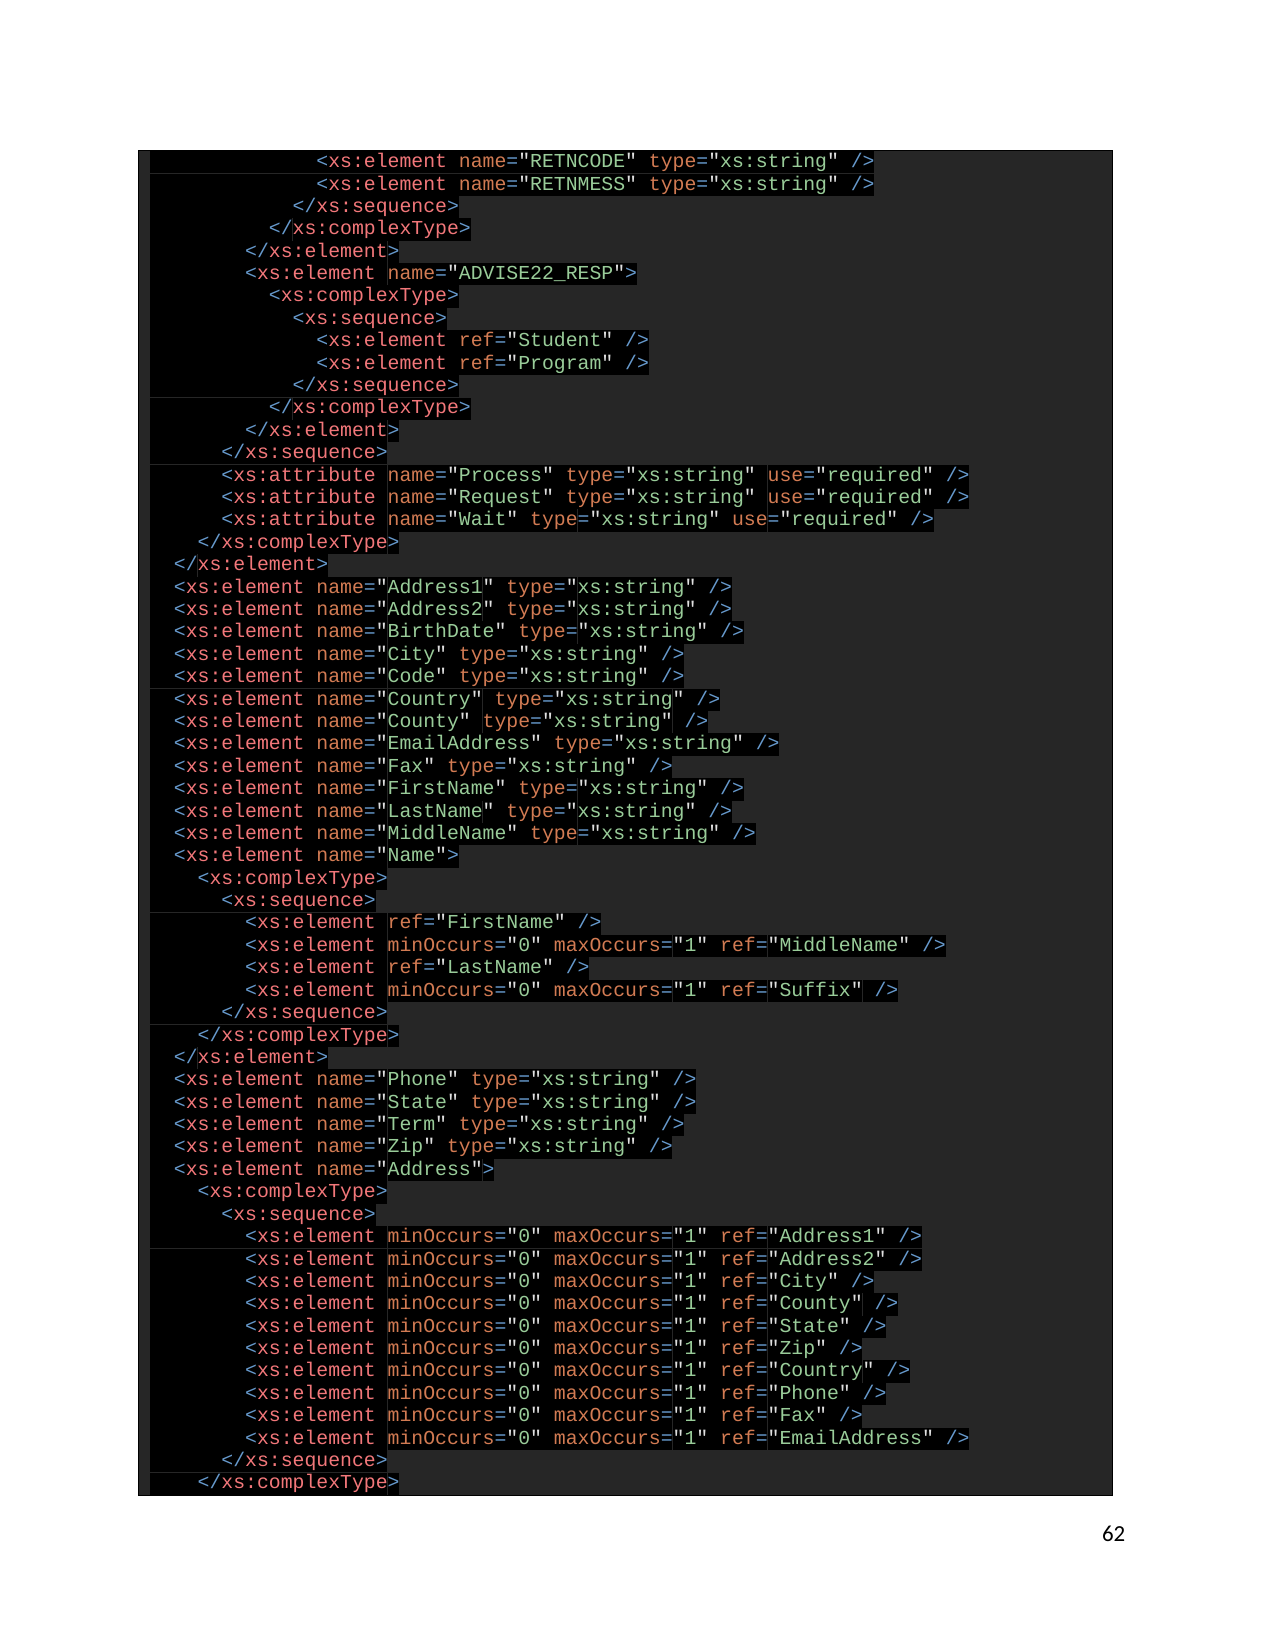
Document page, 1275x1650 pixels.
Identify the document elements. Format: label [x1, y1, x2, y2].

table_header [139, 151, 1112, 1495]
